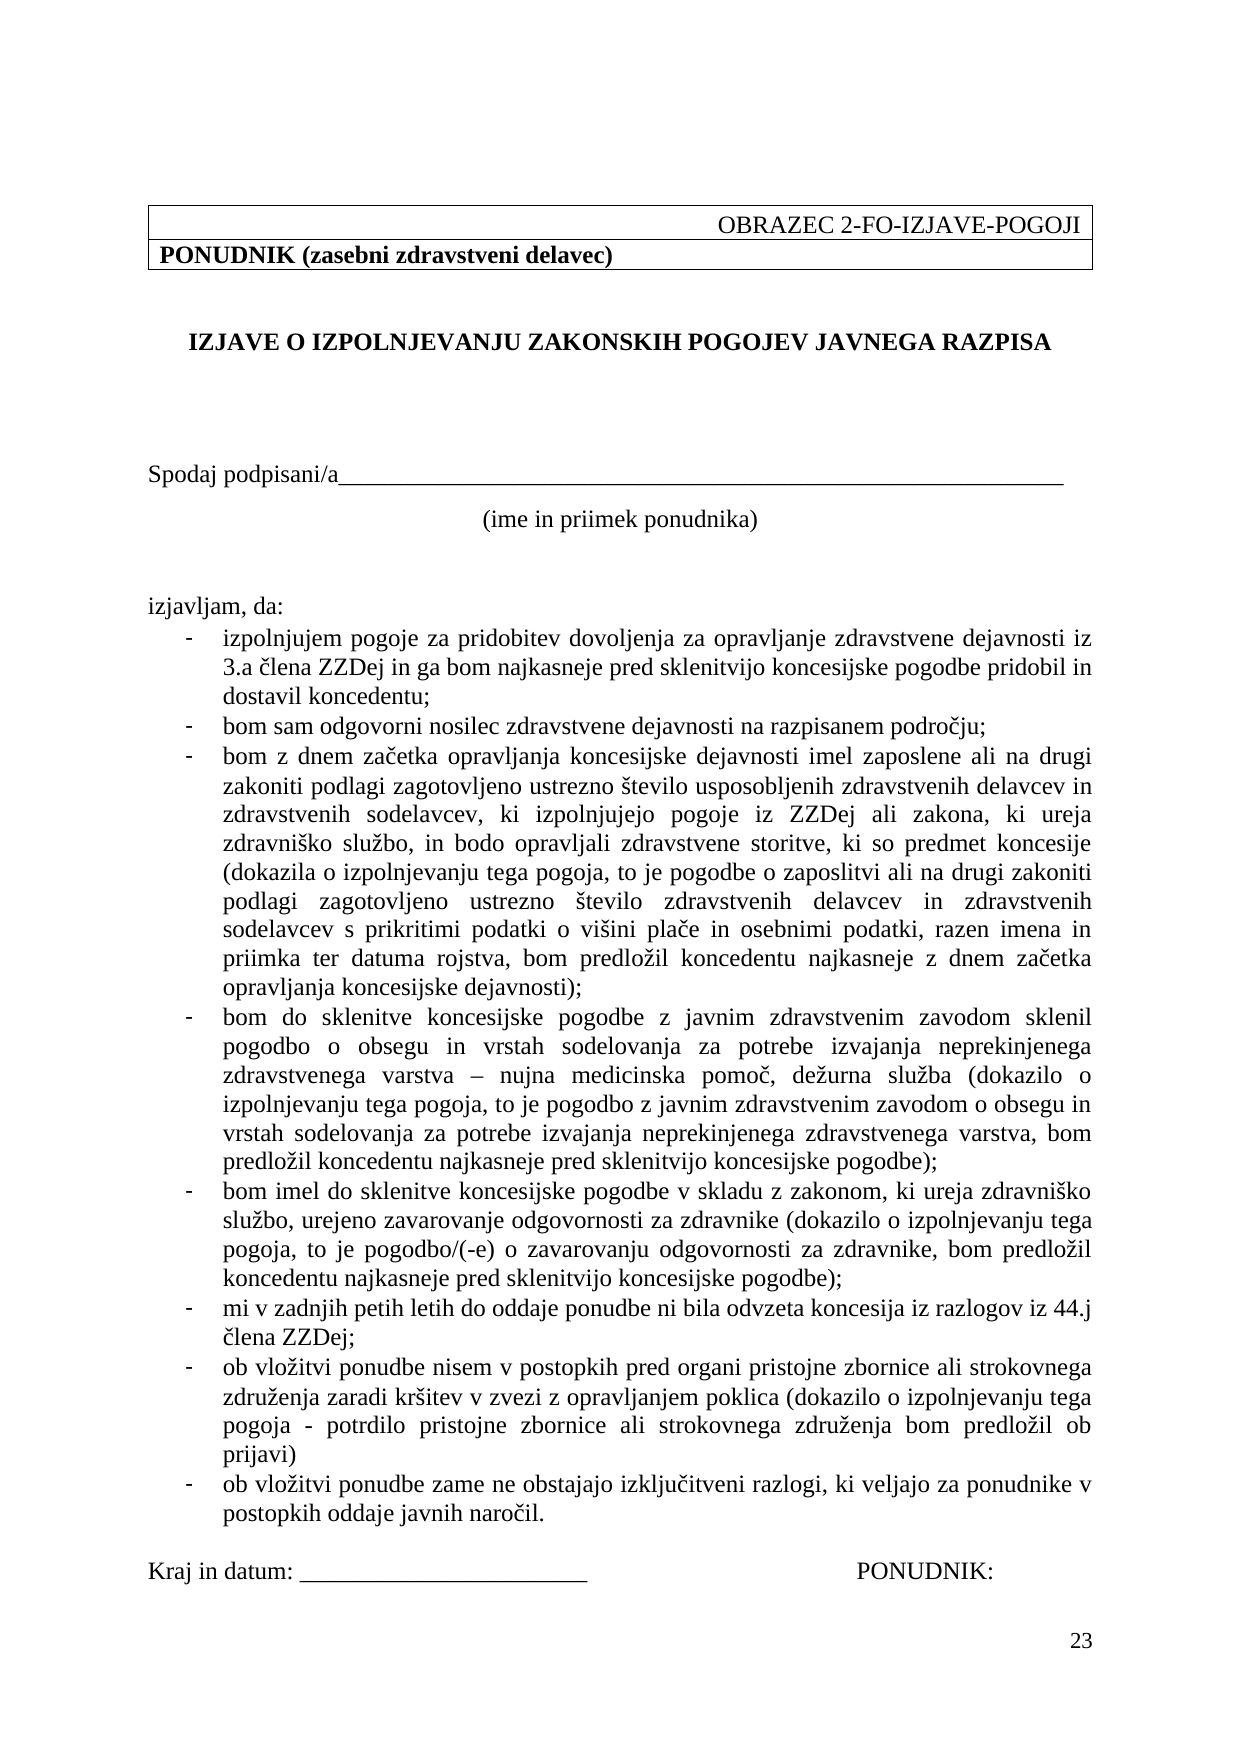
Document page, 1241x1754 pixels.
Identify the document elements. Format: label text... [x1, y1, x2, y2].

list bom z dnem začetka opravljanja koncesijske dejavnosti imel zaposlene ali na drugi zakoniti podlagi zagotovljeno ustrezno število usposobljenih zdravstvenih delavcev in zdravstvenih sodelavcev, ki izpolnjujejo pogoje iz ZZDej ali zakona, ki ureja zdravniško službo, in bodo opravljali zdravstvene storitve, ki so predmet koncesije (dokazila o izpolnjevanju tega pogoja, to je pogodbe o zaposlitvi ali na drugi zakoniti podlagi zagotovljeno ustrezno število zdravstvenih delavcev in zdravstvenih sodelavcev s prikritimi podatki o višini plače in osebnimi podatki, razen imena in priimka ter datuma rojstva, bom predložil koncedentu najkasneje z dnem začetka opravljanja koncesijske dejavnosti); [185, 740, 1093, 1001]
table_cell PONUDNIK (zasebni zdravstveni delavec) [149, 240, 1092, 269]
list bom sam odgovorni nosilec zdravstvene dejavnosti na razpisanem področju; [185, 710, 1093, 740]
list bom imel do sklenitve koncesijske pogodbe v skladu z zakonom, ki ureja zdravniško službo, urejeno zavarovanje odgovornosti za zdravnike (dokazilo o izpolnjevanju tega pogoja, to je pogodbo/(-e) o zavarovanju odgovornosti za zdravnike, bom predložil koncedentu najkasneje pred sklenitvijo koncesijske pogodbe); [185, 1175, 1093, 1292]
text Spodaj podpisani/a__________________________________________________________ [148, 459, 1093, 488]
list izpolnjujem pogoje za pridobitev dovoljenja za opravljanje zdravstvene dejavnosti iz 3.a člena ZZDej in ga bom najkasneje pred sklenitvijo koncesijske pogodbe pridobil in dostavil koncedentu; [185, 622, 1093, 710]
text (ime in priimek ponudnika) [148, 504, 1093, 533]
list ob vložitvi ponudbe nisem v postopkih pred organi pristojne zbornice ali strokovnega združenja zaradi kršitev v zvezi z opravljanjem poklica (dokazilo o izpolnjevanju tega pogoja - potrdilo pristojne zbornice ali strokovnega združenja bom predložil ob prijavi) [185, 1351, 1093, 1468]
text IZJAVE O IZPOLNJEVANJU ZAKONSKIH POGOJEV JAVNEGA RAZPISA [148, 327, 1093, 356]
table_header OBRAZEC 2-FO-IZJAVE-POGOJI [149, 206, 1092, 239]
list bom do sklenitve koncesijske pogodbe z javnim zdravstvenim zavodom sklenil pogodbo o obsegu in vrstah sodelovanja za potrebe izvajanja neprekinjenega zdravstvenega varstva – nujna medicinska pomoč, dežurna služba (dokazilo o izpolnjevanju tega pogoja, to je pogodbo z javnim zdravstvenim zavodom o obsegu in vrstah sodelovanja za potrebe izvajanja neprekinjenega zdravstvenega varstva, bom predložil koncedentu najkasneje pred sklenitvijo koncesijske pogodbe); [185, 1001, 1093, 1175]
list mi v zadnjih petih letih do oddaje ponudbe ni bila odvzeta koncesija iz razlogov iz 44.j člena ZZDej; [185, 1292, 1093, 1351]
list ob vložitvi ponudbe zame ne obstajajo izključitveni razlogi, ki veljajo za ponudnike v postopkih oddaje javnih naročil. [185, 1468, 1093, 1527]
text Kraj in datum: _______________________ PONUDNIK: [148, 1556, 1093, 1585]
text izjavljam, da: [148, 591, 1093, 619]
